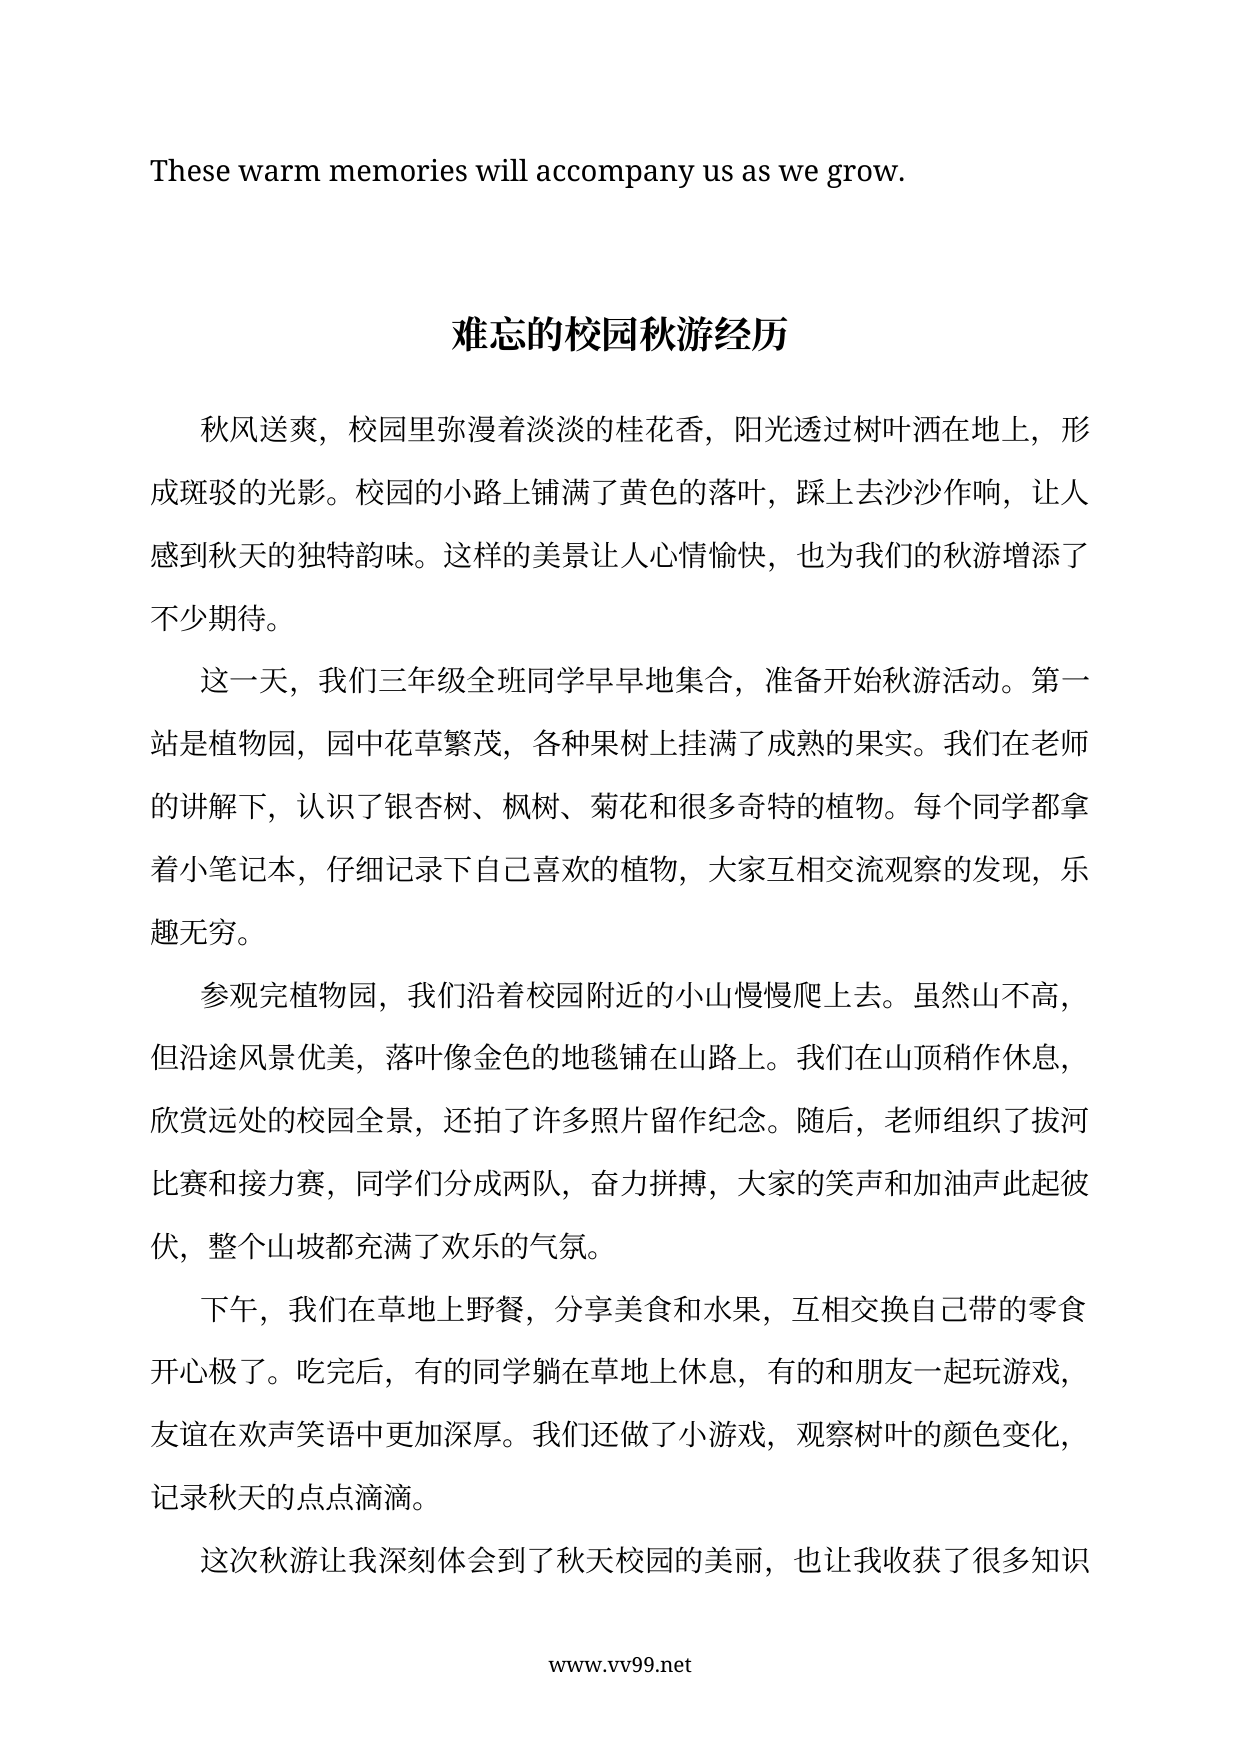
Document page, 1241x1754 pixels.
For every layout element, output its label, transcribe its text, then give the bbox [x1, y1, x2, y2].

text 秋风送爽，校园里弥漫着淡淡的桂花香，阳光透过树叶洒在地上，形成斑驳的光影。校园的小路上铺满了黄色的落叶，踩上去沙沙作响，让人感到秋天的独特韵味。这样的美景让人心情愉快，也为我们的秋游增添了不少期待。 [150, 407, 1090, 637]
text 参观完植物园，我们沿着校园附近的小山慢慢爬上去。虽然山不高，但沿途风景优美，落叶像金色的地毯铺在山路上。我们在山顶稍作休息，欣赏远处的校园全景，还拍了许多照片留作纪念。随后，老师组织了拔河比赛和接力赛，同学们分成两队，奋力拼搏，大家的笑声和加油声此起彼伏，整个山坡都充满了欢乐的气氛。 [150, 972, 1090, 1266]
text 下午，我们在草地上野餐，分享美食和水果，互相交换自己带的零食，开心极了。吃完后，有的同学躺在草地上休息，有的和朋友一起玩游戏，友谊在欢声笑语中更加深厚。我们还做了小游戏，观察树叶的颜色变化，记录秋天的点点滴滴。 [150, 1286, 1090, 1517]
subtitle 难忘的校园秋游经历 [150, 305, 1090, 359]
text 这一天，我们三年级全班同学早早地集合，准备开始秋游活动。第一站是植物园，园中花草繁茂，各种果树上挂满了成熟的果实。我们在老师的讲解下，认识了银杏树、枫树、菊花和很多奇特的植物。每个同学都拿着小笔记本，仔细记录下自己喜欢的植物，大家互相交流观察的发现，乐趣无穷。 [150, 658, 1090, 951]
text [150, 150, 1090, 190]
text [150, 1538, 1090, 1579]
